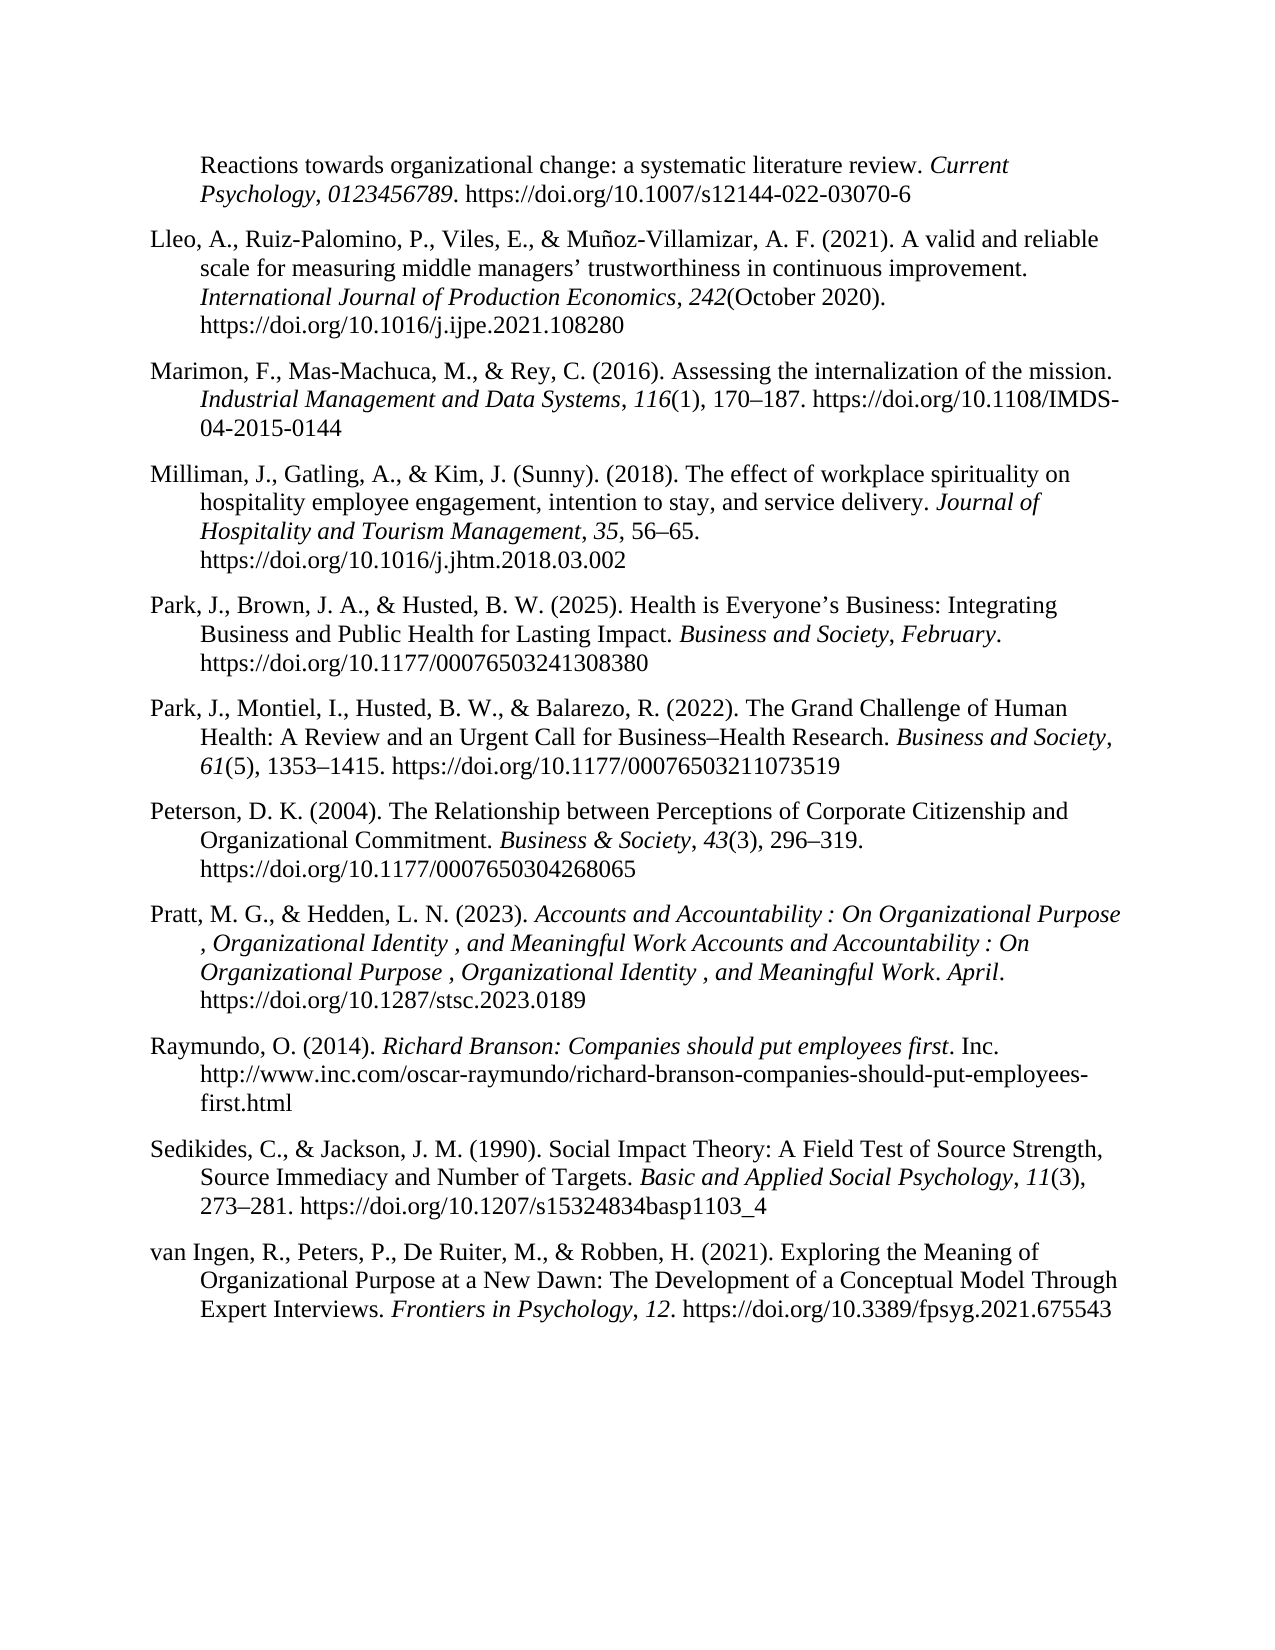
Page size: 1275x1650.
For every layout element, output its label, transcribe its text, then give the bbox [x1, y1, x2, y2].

text Pratt, M. G., & Hedden, L. N. (2023). Accounts and Accountability : On Organizational Purpose , Organizational Identity , and Meaningful Work Accounts and Accountability : On Organizational Purpose , Organizational Identity , and Meaningful Work. April. https://doi.org/10.1287/stsc.2023.0189 [150, 899, 1125, 1014]
text van Ingen, R., Peters, P., De Ruiter, M., & Robben, H. (2021). Exploring the Meaning of Organizational Purpose at a New Dawn: The Development of a Conceptual Model Through Expert Interviews. Frontiers in Psychology, 12. https://doi.org/10.3389/fpsyg.2021.675543 [150, 1237, 1125, 1323]
text Marimon, F., Mas-Machuca, M., & Rey, C. (2016). Assessing the internalization of the mission. Industrial Management and Data Systems, 116(1), 170–187. https://doi.org/10.1108/IMDS-04-2015-0144 [150, 356, 1125, 442]
text Peterson, D. K. (2004). The Relationship between Perceptions of Corporate Citizenship and Organizational Commitment. Business & Society, 43(3), 296–319. https://doi.org/10.1177/0007650304268065 [150, 796, 1125, 882]
text Sedikides, C., & Jackson, J. M. (1990). Social Impact Theory: A Field Test of Source Strength, Source Immediacy and Number of Targets. Basic and Applied Social Psychology, 11(3), 273–281. https://doi.org/10.1207/s15324834basp1103_4 [150, 1134, 1125, 1220]
text Raymundo, O. (2014). Richard Branson: Companies should put employees first. Inc. http://www.inc.com/oscar-raymundo/richard-branson-companies-should-put-employees-first.html [150, 1031, 1125, 1117]
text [150, 150, 1125, 207]
text Park, J., Montiel, I., Husted, B. W., & Balarezo, R. (2022). The Grand Challenge of Human Health: A Review and an Urgent Call for Business–Health Research. Business and Society, 61(5), 1353–1415. https://doi.org/10.1177/00076503211073519 [150, 693, 1125, 779]
text Park, J., Brown, J. A., & Husted, B. W. (2025). Health is Everyone’s Business: Integrating Business and Public Health for Lasting Impact. Business and Society, February. https://doi.org/10.1177/00076503241308380 [150, 590, 1125, 677]
text Lleo, A., Ruiz-Palomino, P., Viles, E., & Muñoz-Villamizar, A. F. (2021). A valid and reliable scale for measuring middle managers’ trustworthiness in continuous improvement. International Journal of Production Economics, 242(October 2020). https://doi.org/10.1016/j.ijpe.2021.108280 [150, 224, 1125, 339]
text Milliman, J., Gatling, A., & Kim, J. (Sunny). (2018). The effect of workplace spirituality on hospitality employee engagement, intention to stay, and service delivery. Journal of Hospitality and Tourism Management, 35, 56–65. https://doi.org/10.1016/j.jhtm.2018.03.002 [150, 459, 1125, 574]
